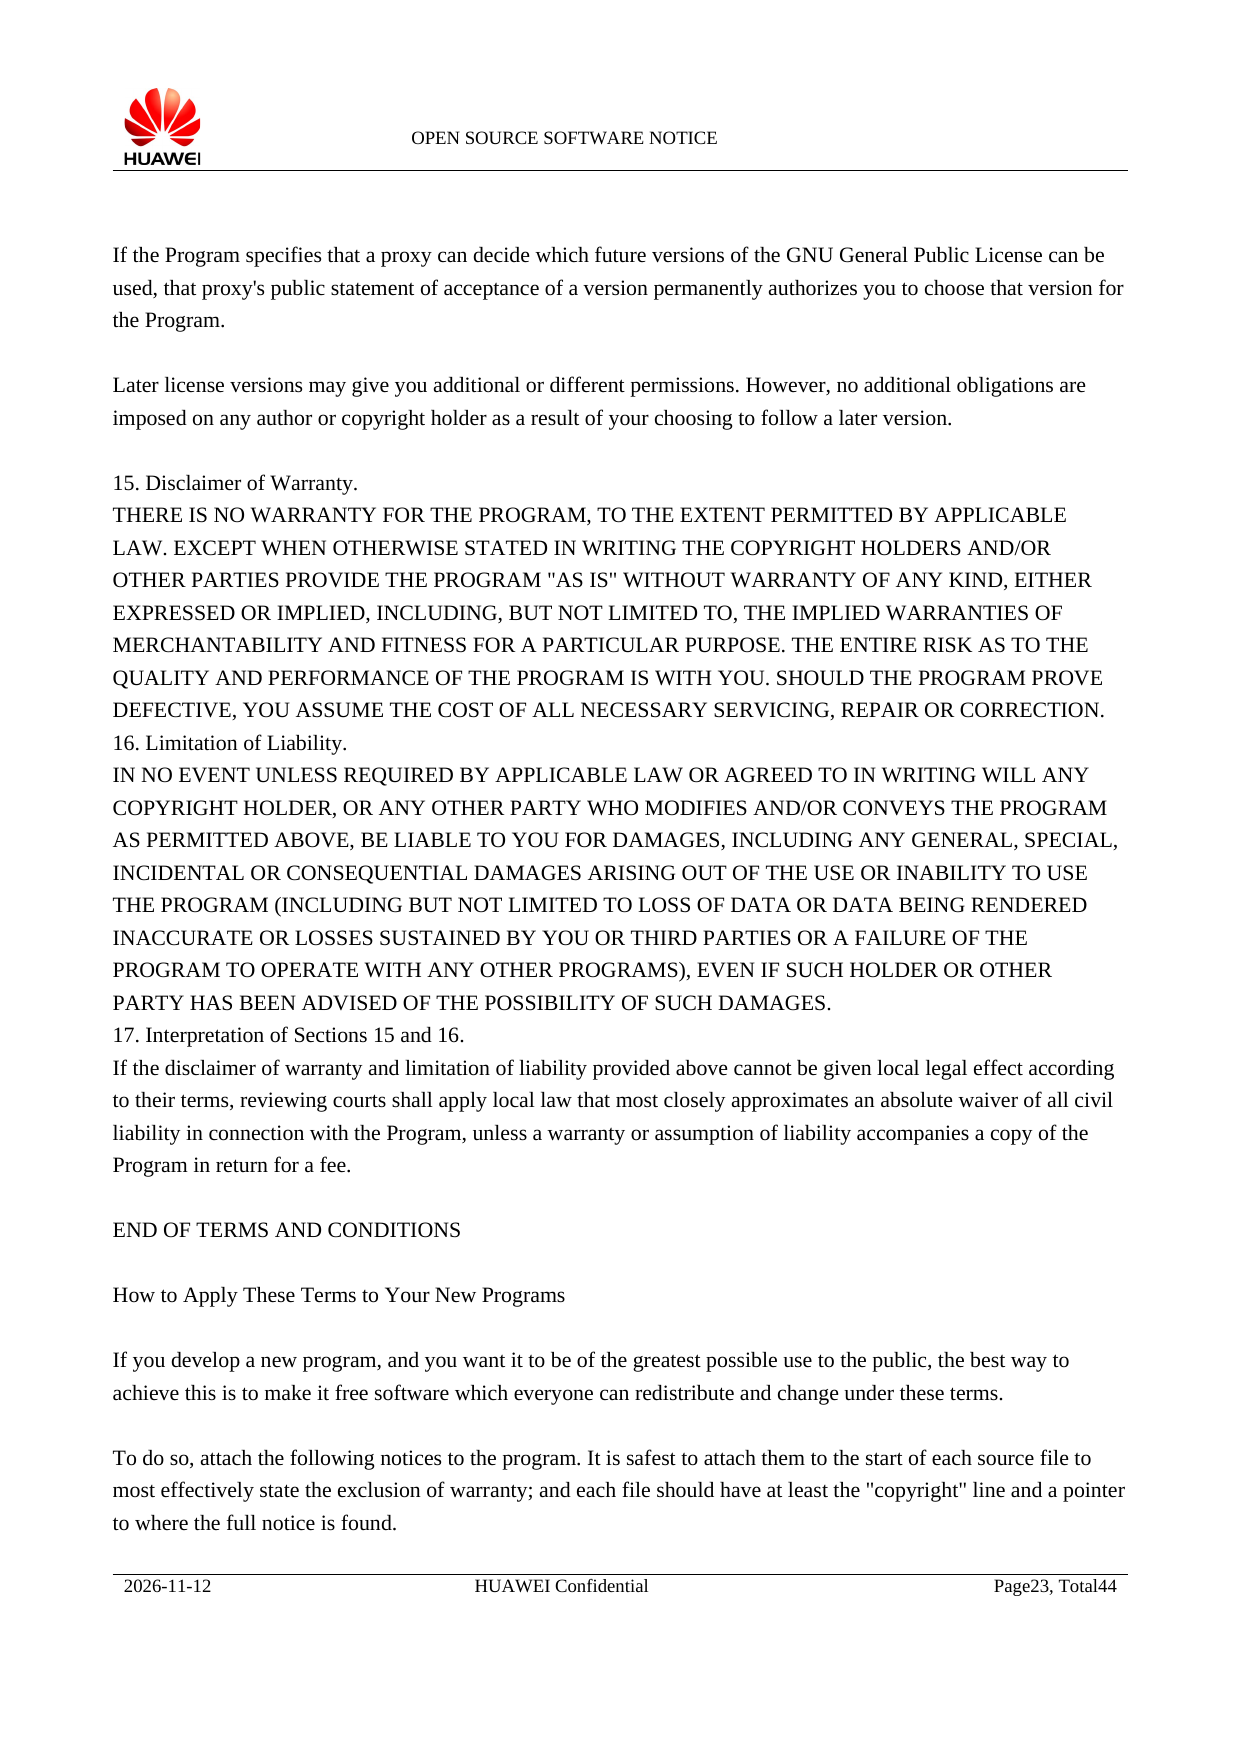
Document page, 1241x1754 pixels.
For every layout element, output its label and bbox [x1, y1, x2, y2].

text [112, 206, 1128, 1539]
picture [124, 88, 201, 165]
